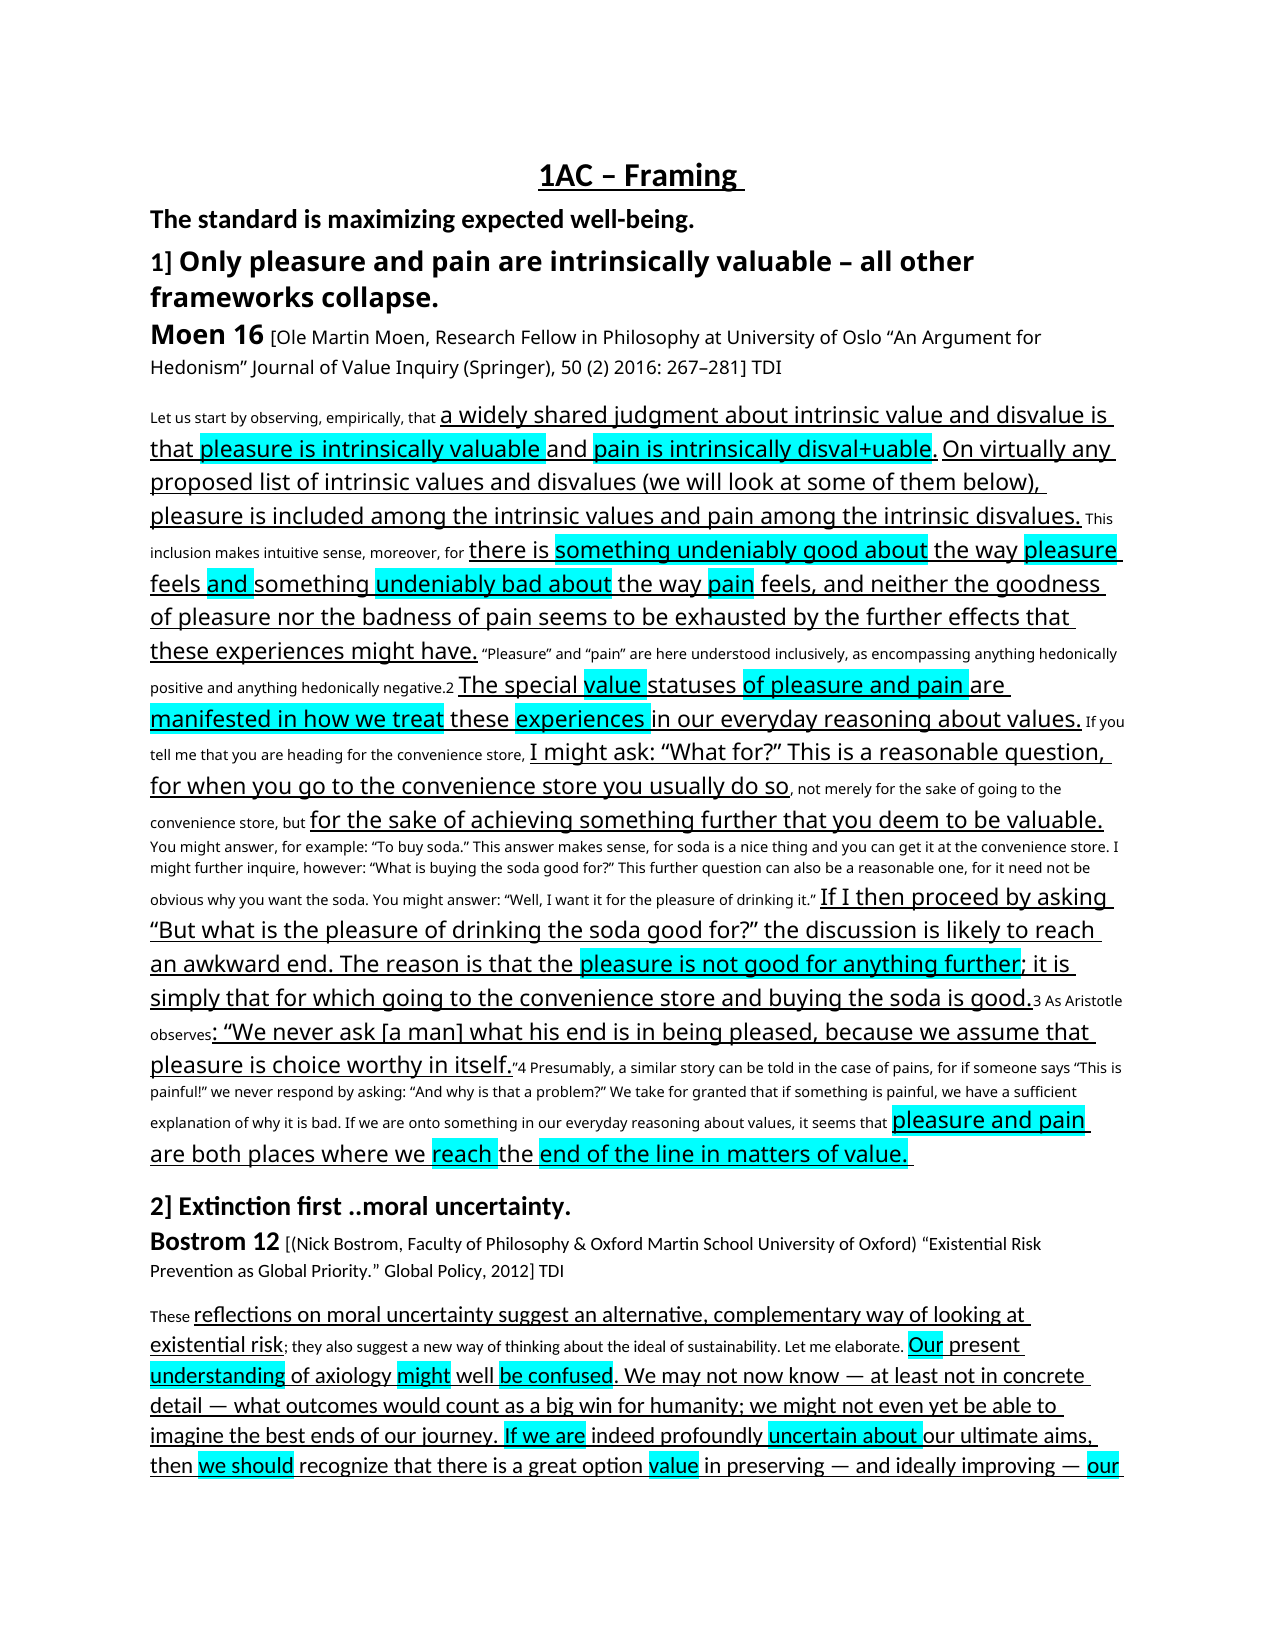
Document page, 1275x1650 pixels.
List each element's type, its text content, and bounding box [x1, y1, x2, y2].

subtitle 2] Extinction first ..moral uncertainty. [150, 1189, 1125, 1222]
text Bostrom 12 [(Nick Bostrom, Faculty of Philosophy & Oxford Martin School University of Oxford) “Existential Risk Prevention as Global Priority.” Global Policy, 2012] TDI [150, 1224, 1125, 1282]
text Let us start by observing, empirically, that a widely shared judgment about intrinsic value and disvalue is that pleasure is intrinsically valuable and pain is intrinsically disval+uable. On virtually any proposed list of intrinsic values and disvalues (we will look at some of them below), pleasure is included among the intrinsic values and pain among the intrinsic disvalues. This inclusion makes intuitive sense, moreover, for there is something undeniably good about the way pleasure feels and something undeniably bad about the way pain feels, and neither the goodness of pleasure nor the badness of pain seems to be exhausted by the further effects that these experiences might have. “Pleasure” and “pain” are here understood inclusively, as encompassing anything hedonically positive and anything hedonically negative.2 The special value statuses of pleasure and pain are manifested in how we treat these experiences in our everyday reasoning about values. If you tell me that you are heading for the convenience store, I might ask: “What for?” This is a reasonable question, for when you go to the convenience store you usually do so, not merely for the sake of going to the convenience store, but for the sake of achieving something further that you deem to be valuable. You might answer, for example: “To buy soda.” This answer makes sense, for soda is a nice thing and you can get it at the convenience store. I might further inquire, however: “What is buying the soda good for?” This further question can also be a reasonable one, for it need not be obvious why you want the soda. You might answer: “Well, I want it for the pleasure of drinking it.” If I then proceed by asking “But what is the pleasure of drinking the soda good for?” the discussion is likely to reach an awkward end. The reason is that the pleasure is not good for anything further; it is simply that for which going to the convenience store and buying the soda is good.3 As Aristotle observes: “We never ask [a man] what his end is in being pleased, because we assume that pleasure is choice worthy in itself.”4 Presumably, a similar story can be told in the case of pains, for if someone says “This is painful!” we never respond by asking: “And why is that a problem?” We take for granted that if something is painful, we have a sufficient explanation of why it is bad. If we are onto something in our everyday reasoning about values, it seems that pleasure and pain are both places where we reach the end of the line in matters of value. [150, 399, 1125, 1169]
subtitle 1AC – Framing [150, 154, 1125, 195]
text Moen 16 [Ole Martin Moen, Research Fellow in Philosophy at University of Oslo “An Argument for Hedonism” Journal of Value Inquiry (Springer), 50 (2) 2016: 267–281] TDI [150, 316, 1125, 380]
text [150, 1300, 1125, 1479]
subtitle The standard is maximizing expected well-being. [150, 202, 1125, 235]
subtitle 1] Only pleasure and pain are intrinsically valuable – all other frameworks collapse. [150, 242, 1125, 316]
